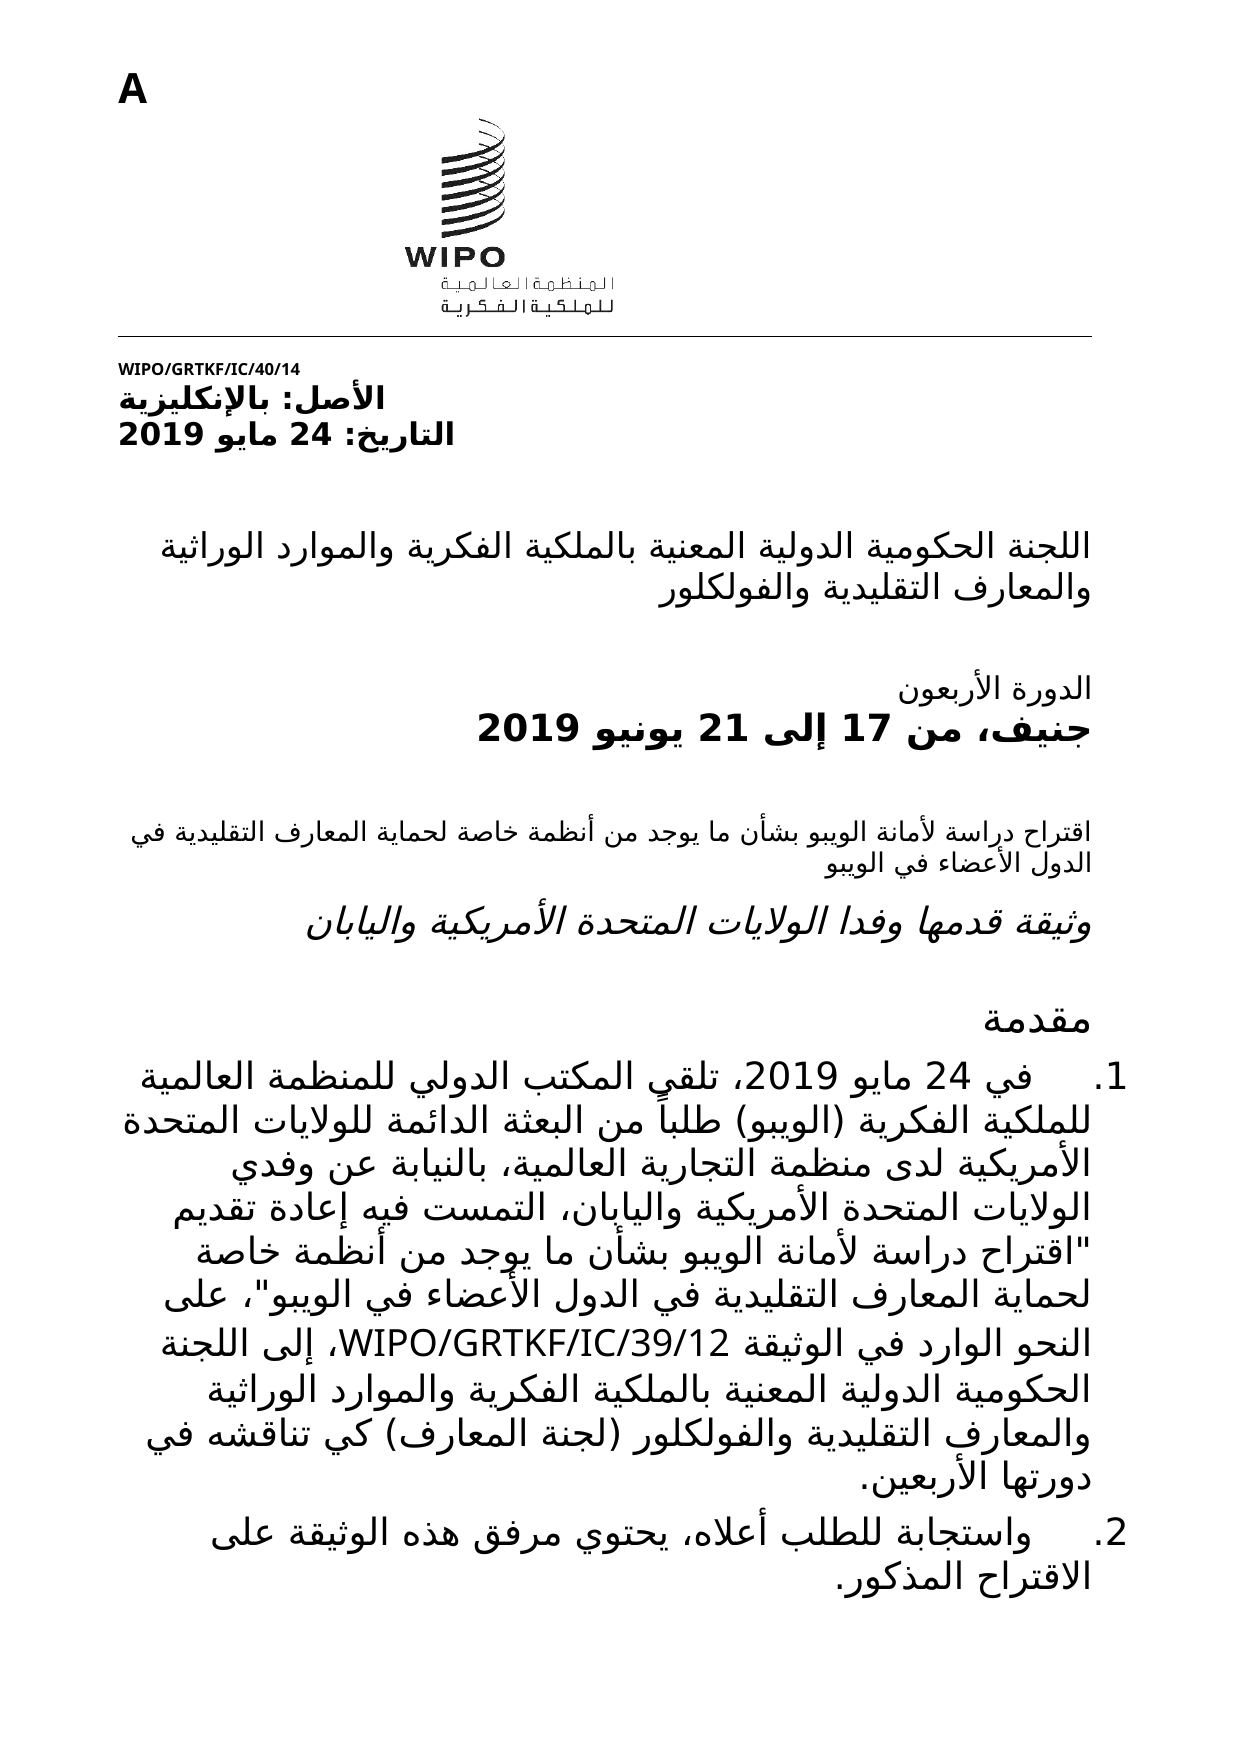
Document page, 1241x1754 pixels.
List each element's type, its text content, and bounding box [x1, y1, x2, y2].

text اقتراح دراسة لأمانة الويبو بشأن ما يوجد من أنظمة خاصة لحماية المعارف التقليدية في الدول الأعضاء في الويبو [118, 816, 1092, 879]
text WIPO/GRTKF/IC/40/14 [118, 337, 1092, 380]
subtitle اللجنة الحكومية الدولية المعنية بالملكية الفكرية والموارد الوراثية والمعارف التقليدية والفولكلور [118, 526, 1092, 608]
text التاريخ: 24 مايو 2019 [118, 417, 1092, 453]
text الأصل: بالإنكليزية [118, 380, 1092, 417]
text وثيقة قدمها وفدا الولايات المتحدة الأمريكية واليابان [118, 900, 1092, 944]
text A [118, 59, 1092, 116]
picture [402, 115, 620, 324]
text الدورة الأربعون [118, 671, 1092, 707]
text في 24 مايو 2019، تلقى المكتب الدولي للمنظمة العالمية للملكية الفكرية (الويبو) طلباً من البعثة الدائمة للولايات المتحدة الأمريكية لدى منظمة التجارية العالمية، بالنيابة عن وفدي الولايات المتحدة الأمريكية واليابان، التمست فيه إعادة تقديم "اقتراح دراسة لأمانة الويبو بشأن ما يوجد من أنظمة خاصة لحماية المعارف التقليدية في الدول الأعضاء في الويبو"، على النحو الوارد في الوثيقة WIPO/GRTKF/IC/39/12، إلى اللجنة الحكومية الدولية المعنية بالملكية الفكرية والموارد الوراثية والمعارف التقليدية والفولكلور (لجنة المعارف) كي تناقشه في دورتها الأربعين. [118, 1055, 1092, 1498]
text جنيف، من 17 إلى 21 يونيو 2019 [118, 707, 1092, 751]
text واستجابة للطلب أعلاه، يحتوي مرفق هذه الوثيقة على الاقتراح المذكور. [118, 1511, 1092, 1598]
subtitle مقدمة [118, 994, 1092, 1042]
